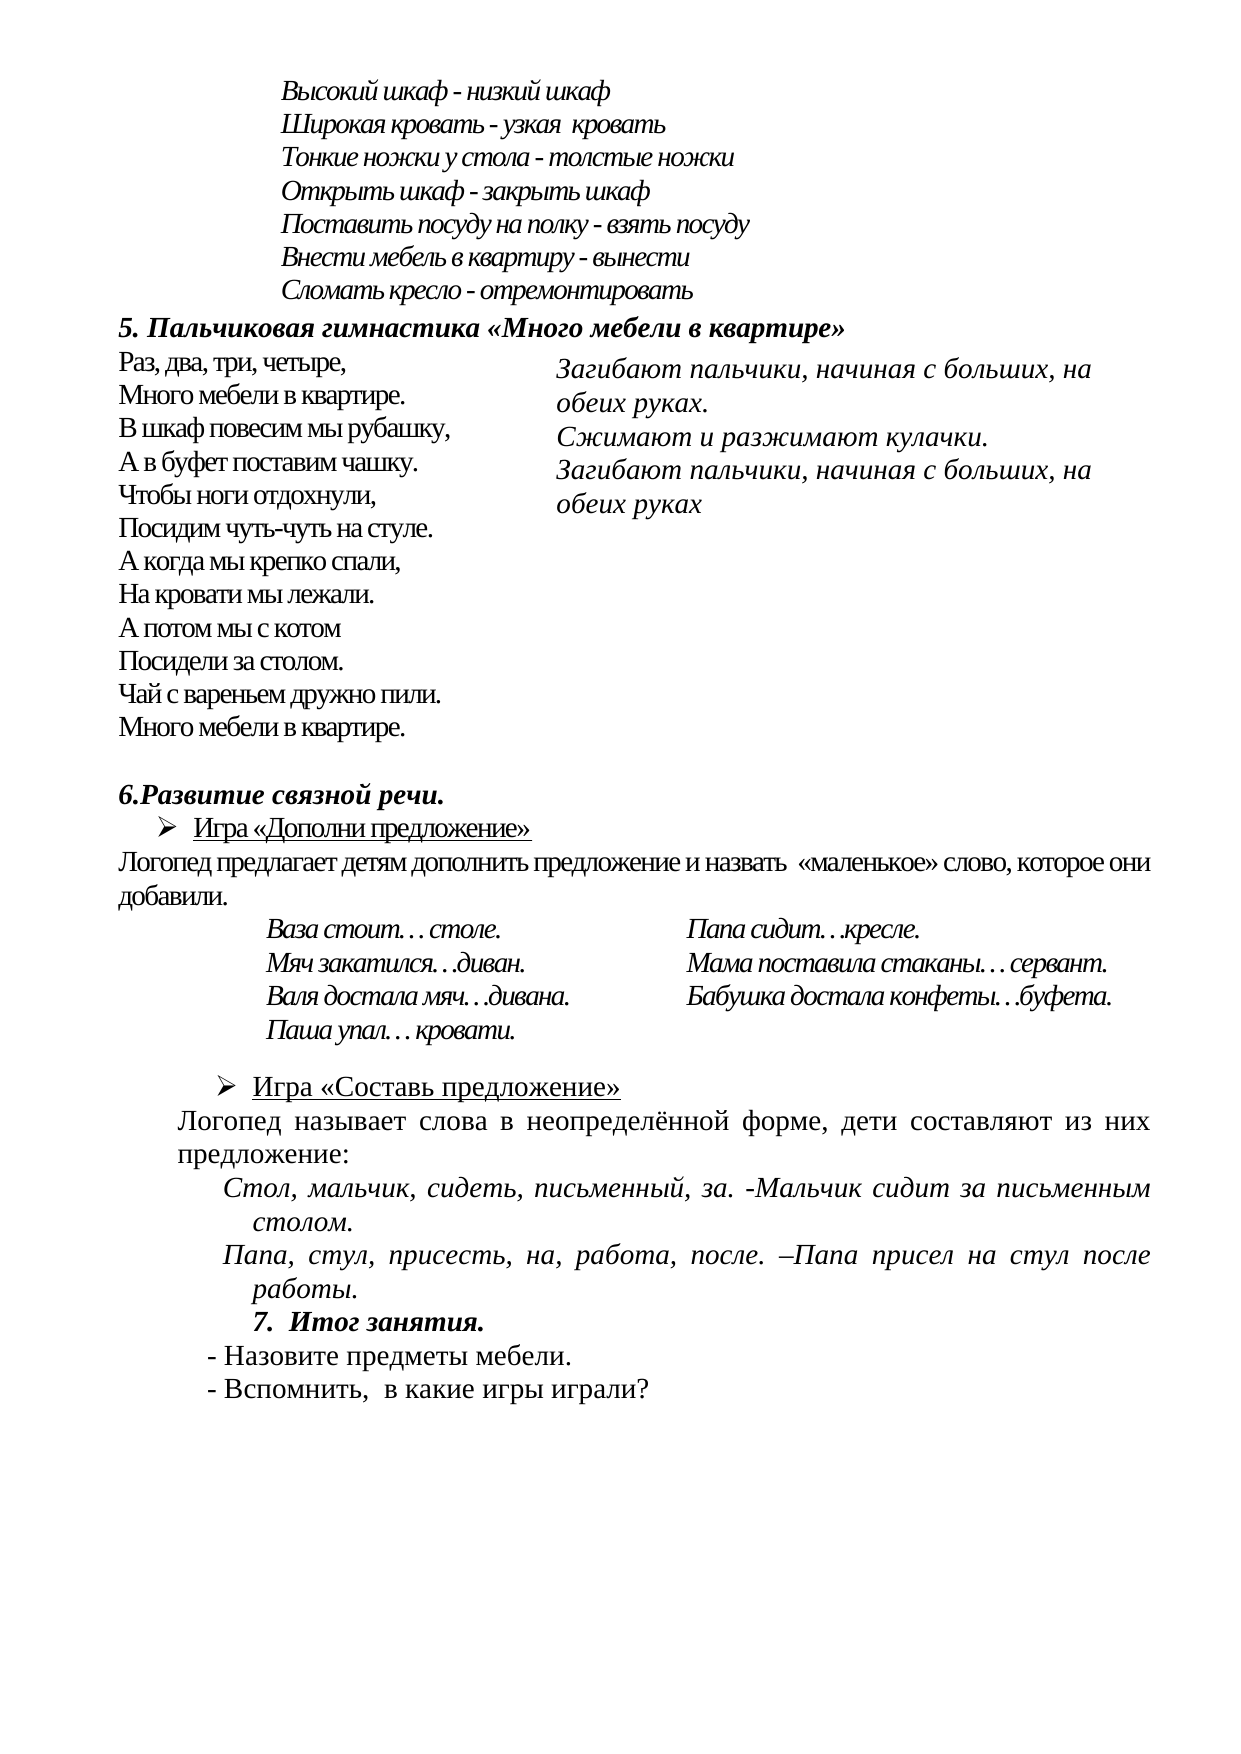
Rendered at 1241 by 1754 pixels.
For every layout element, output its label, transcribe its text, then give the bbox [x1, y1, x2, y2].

text Много мебели в квартире. [118, 378, 541, 411]
list Поставить посуду на полку - взять посуду [193, 207, 1152, 240]
list На кровати мы лежали. [118, 577, 1152, 611]
list Открыть шкаф - закрыть шкаф [193, 173, 1152, 207]
list Высокий шкаф - низкий шкаф [193, 74, 1152, 107]
list Чай с вареньем дружно пили. [118, 677, 1152, 710]
list Игра «Составь предложение» [215, 1069, 1152, 1103]
list Посидели за столом. [118, 644, 1152, 677]
list В шкаф повесим мы рубашку, [118, 411, 541, 444]
list Бабушка достала конфеты…буфета. [686, 978, 1152, 1012]
list Широкая кровать - узкая кровать [193, 107, 1152, 140]
list Тонкие ножки у стола - толстые ножки [193, 140, 1152, 173]
list Мама поставила стаканы… сервант. [686, 945, 1152, 978]
text - Назовите предметы мебели. [118, 1338, 1151, 1371]
list Много мебели в квартире. [118, 710, 1152, 743]
list Чтобы ноги отдохнули, [118, 478, 541, 511]
list Папа сидит…кресле. [686, 911, 1152, 945]
list Ваза стоит… столе. [162, 911, 627, 945]
list Посидим чуть-чуть на стуле. [118, 511, 541, 544]
list Валя достала мяч…дивана. [162, 978, 627, 1012]
text 5. Пальчиковая гимнастика «Много мебели в квартире» [118, 306, 1151, 345]
list Мяч закатился…диван. [162, 945, 627, 978]
list А когда мы крепко спали, [118, 544, 1152, 577]
list Игра «Дополни предложение» [156, 811, 1063, 844]
list А в буфет поставим чашку. [118, 444, 541, 478]
list Раз, два, три, четыре, [118, 345, 541, 378]
text 6.Развитие связной речи. [118, 777, 1063, 811]
list А потом мы с котом [118, 611, 1152, 644]
text - Вспомнить, в какие игры играли? [118, 1371, 1152, 1405]
list Логопед предлагает детям дополнить предложение и назвать «маленькое» слово, которое они добавили. [118, 844, 1152, 911]
text 7. Итог занятия. [252, 1304, 1151, 1338]
list Внести мебель в квартиру - вынести [193, 240, 1152, 273]
list Сломать кресло - отремонтировать [193, 273, 1152, 306]
list Паша упал… кровати. [162, 1012, 627, 1045]
text Папа, стул, присесть, на, работа, после. –Папа присел на стул после работы. [223, 1237, 1152, 1304]
text Логопед называет слова в неопределённой форме, дети составляют из них предложение: [177, 1103, 1152, 1170]
text Стол, мальчик, сидеть, письменный, за. -Мальчик сидит за письменным столом. [223, 1170, 1152, 1237]
